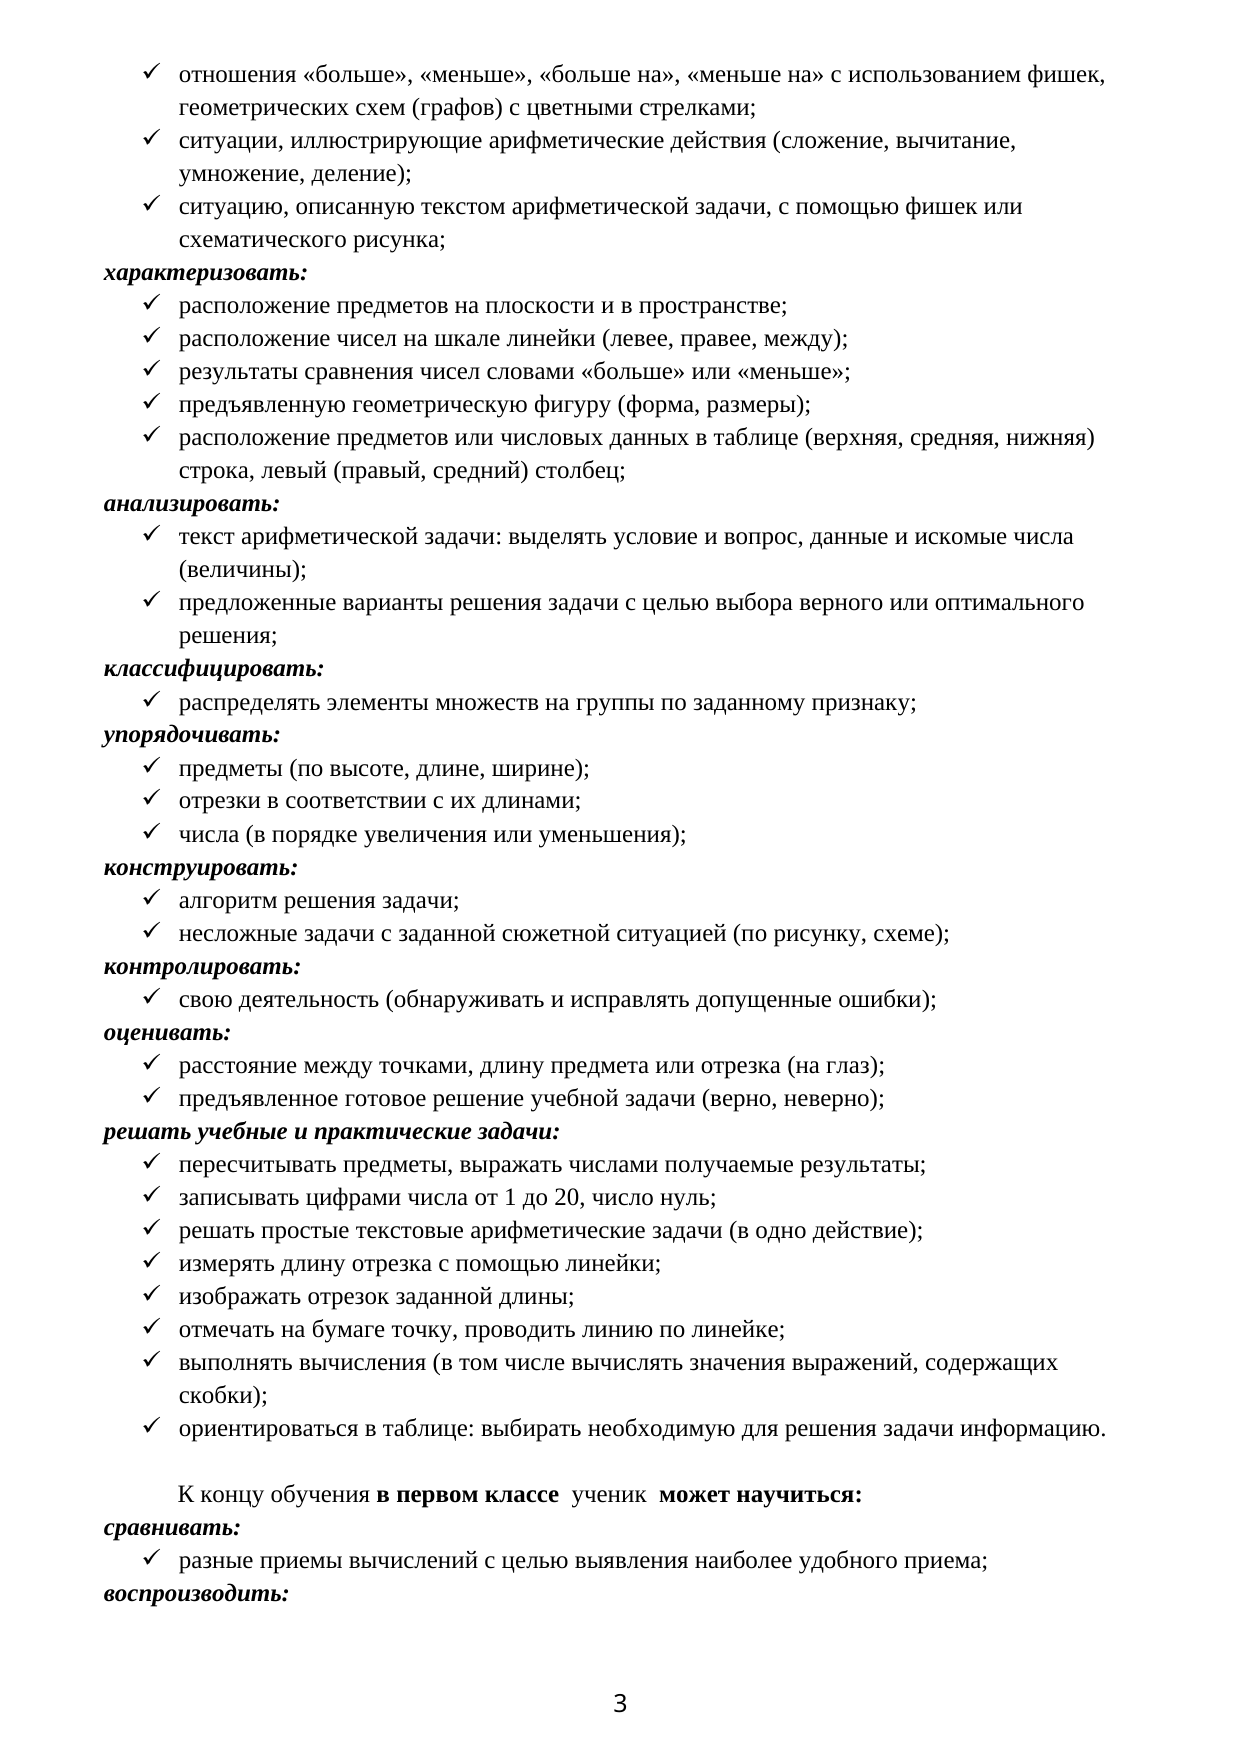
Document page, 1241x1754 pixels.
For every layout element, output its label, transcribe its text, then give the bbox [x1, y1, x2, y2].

list изображать отрезок заданной длины; [141, 1281, 1137, 1310]
list расположение предметов на плоскости и в пространстве; [141, 290, 1137, 319]
list измерять длину отрезка с помощью линейки; [141, 1248, 1137, 1277]
list расстояние между точками, длину предмета или отрезка (на глаз); [141, 1050, 1137, 1078]
list несложные задачи с заданной сюжетной ситуацией (по рисунку, схеме); [141, 918, 1137, 946]
list результаты сравнения чисел словами «больше» или «меньше»; [141, 356, 1137, 385]
list отмечать на бумаге точку, проводить линию по линейке; [141, 1314, 1137, 1343]
list выполнять вычисления (в том числе вычислять значения выражений, содержащих скобки); [141, 1347, 1137, 1409]
list предъявленное готовое решение учебной задачи (верно, неверно); [141, 1083, 1137, 1112]
list числа (в порядке увеличения или уменьшения); [141, 819, 1137, 847]
list текст арифметической задачи: выделять условие и вопрос, данные и искомые числа (величины); [141, 521, 1137, 583]
list решать простые текстовые арифметические задачи (в одно действие); [141, 1215, 1137, 1244]
list ситуацию, описанную текстом арифметической задачи, с помощью фишек или схематического рисунка; [141, 191, 1137, 253]
list разные приемы вычислений с целью выявления наиболее удобного приема; [141, 1545, 1137, 1574]
text классифицировать: [103, 653, 1137, 682]
text упорядочивать: [103, 719, 1137, 748]
text решать учебные и практические задачи: [103, 1116, 1137, 1144]
text сравнивать: [103, 1512, 1137, 1541]
list записывать цифрами числа от 1 до 20, число нуль; [141, 1182, 1137, 1211]
list расположение предметов или числовых данных в таблице (верхняя, средняя, нижняя) строка, левый (правый, средний) столбец; [141, 422, 1137, 484]
list отношения «больше», «меньше», «больше на», «меньше на» с использованием фишек, геометрических схем (графов) с цветными стрелками; [141, 59, 1137, 121]
list пересчитывать предметы, выражать числами получаемые результаты; [141, 1149, 1137, 1178]
text характеризовать: [103, 257, 1137, 286]
list ситуации, иллюстрирующие арифметические действия (сложение, вычитание, умножение, деление); [141, 125, 1137, 187]
list предъявленную геометрическую фигуру (форма, размеры); [141, 389, 1137, 418]
list расположение чисел на шкале линейки (левее, правее, между); [141, 323, 1137, 352]
list ориентироваться в таблице: выбирать необходимую для решения задачи информацию. [141, 1413, 1137, 1442]
text воспроизводить: [103, 1578, 1137, 1607]
text анализировать: [103, 488, 1137, 517]
list алгоритм решения задачи; [141, 885, 1137, 913]
text конструировать: [103, 852, 1137, 880]
list предметы (по высоте, длине, ширине); [141, 753, 1137, 781]
list отрезки в соответствии с их длинами; [141, 786, 1137, 814]
text контролировать: [103, 951, 1137, 979]
list свою деятельность (обнаруживать и исправлять допущенные ошибки); [141, 984, 1137, 1012]
text оценивать: [103, 1017, 1137, 1046]
list распределять элементы множеств на группы по заданному признаку; [141, 687, 1137, 715]
list предложенные варианты решения задачи с целью выбора верного или оптимального решения; [141, 587, 1137, 649]
text К концу обучения в первом классе ученик может научиться: [103, 1479, 1137, 1508]
